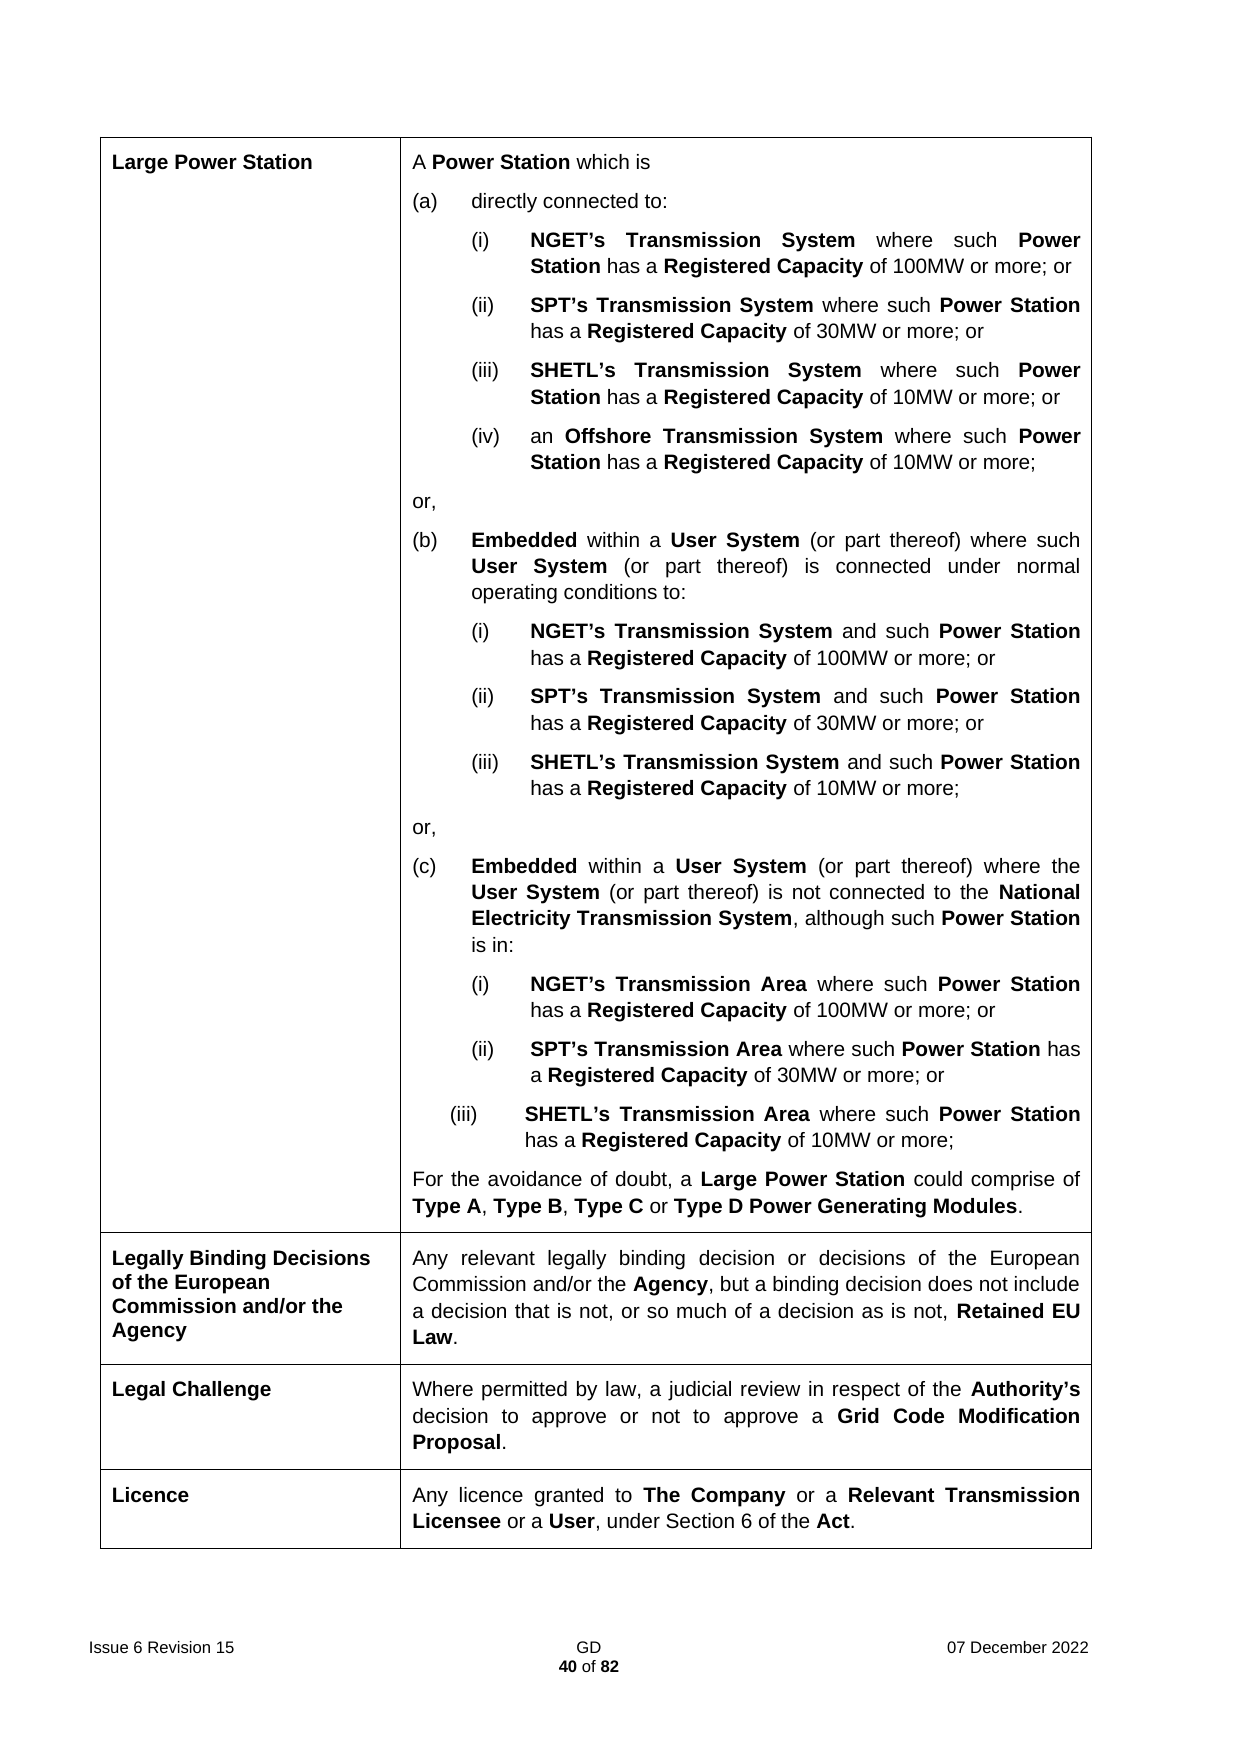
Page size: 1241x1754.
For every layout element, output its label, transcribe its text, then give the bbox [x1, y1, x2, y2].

table_cell Large Power Station [101, 138, 400, 1232]
table_cell Any licence granted to The Company or a Relevant Transmission Licensee or a User, under Section 6 of the Act. [401, 1470, 1091, 1548]
table_cell Any relevant legally binding decision or decisions of the European Commission and/or the Agency, but a binding decision does not include a decision that is not, or so much of a decision as is not, Retained EU Law. [401, 1233, 1091, 1364]
table_cell A Power Station which is (a) directly connected to: (i) NGET’s Transmission System where such Power Station has a Registered Capacity of 100MW or more; or (ii) SPT’s Transmission System where such Power Station has a Registered Capacity of 30MW or more; or (iii) SHETL’s Transmission System where such Power Station has a Registered Capacity of 10MW or more; or (iv) an Offshore Transmission System where such Power Station has a Registered Capacity of 10MW or more; or, (b) Embedded within a User System (or part thereof) where such User System (or part thereof) is connected under normal operating conditions to: (i) NGET’s Transmission System and such Power Station has a Registered Capacity of 100MW or more; or (ii) SPT’s Transmission System and such Power Station has a Registered Capacity of 30MW or more; or (iii) SHETL’s Transmission System and such Power Station has a Registered Capacity of 10MW or more; or, (c) Embedded within a User System (or part thereof) where the User System (or part thereof) is not connected to the National Electricity Transmission System, although such Power Station is in: (i) NGET’s Transmission Area where such Power Station has a Registered Capacity of 100MW or more; or (ii) SPT’s Transmission Area where such Power Station has a Registered Capacity of 30MW or more; or SHETL’s Transmission Area where such Power Station has a Registered Capacity of 10MW or more; For the avoidance of doubt, a Large Power Station could comprise of Type A, Type B, Type C or Type D Power Generating Modules. [401, 138, 1091, 1232]
table_cell Where permitted by law, a judicial review in respect of the Authority’s decision to approve or not to approve a Grid Code Modification Proposal. [401, 1365, 1091, 1469]
table_cell Legal Challenge [101, 1365, 400, 1469]
table_cell Licence [101, 1470, 400, 1548]
table_cell Legally Binding Decisions of the European Commission and/or the Agency [101, 1233, 400, 1364]
